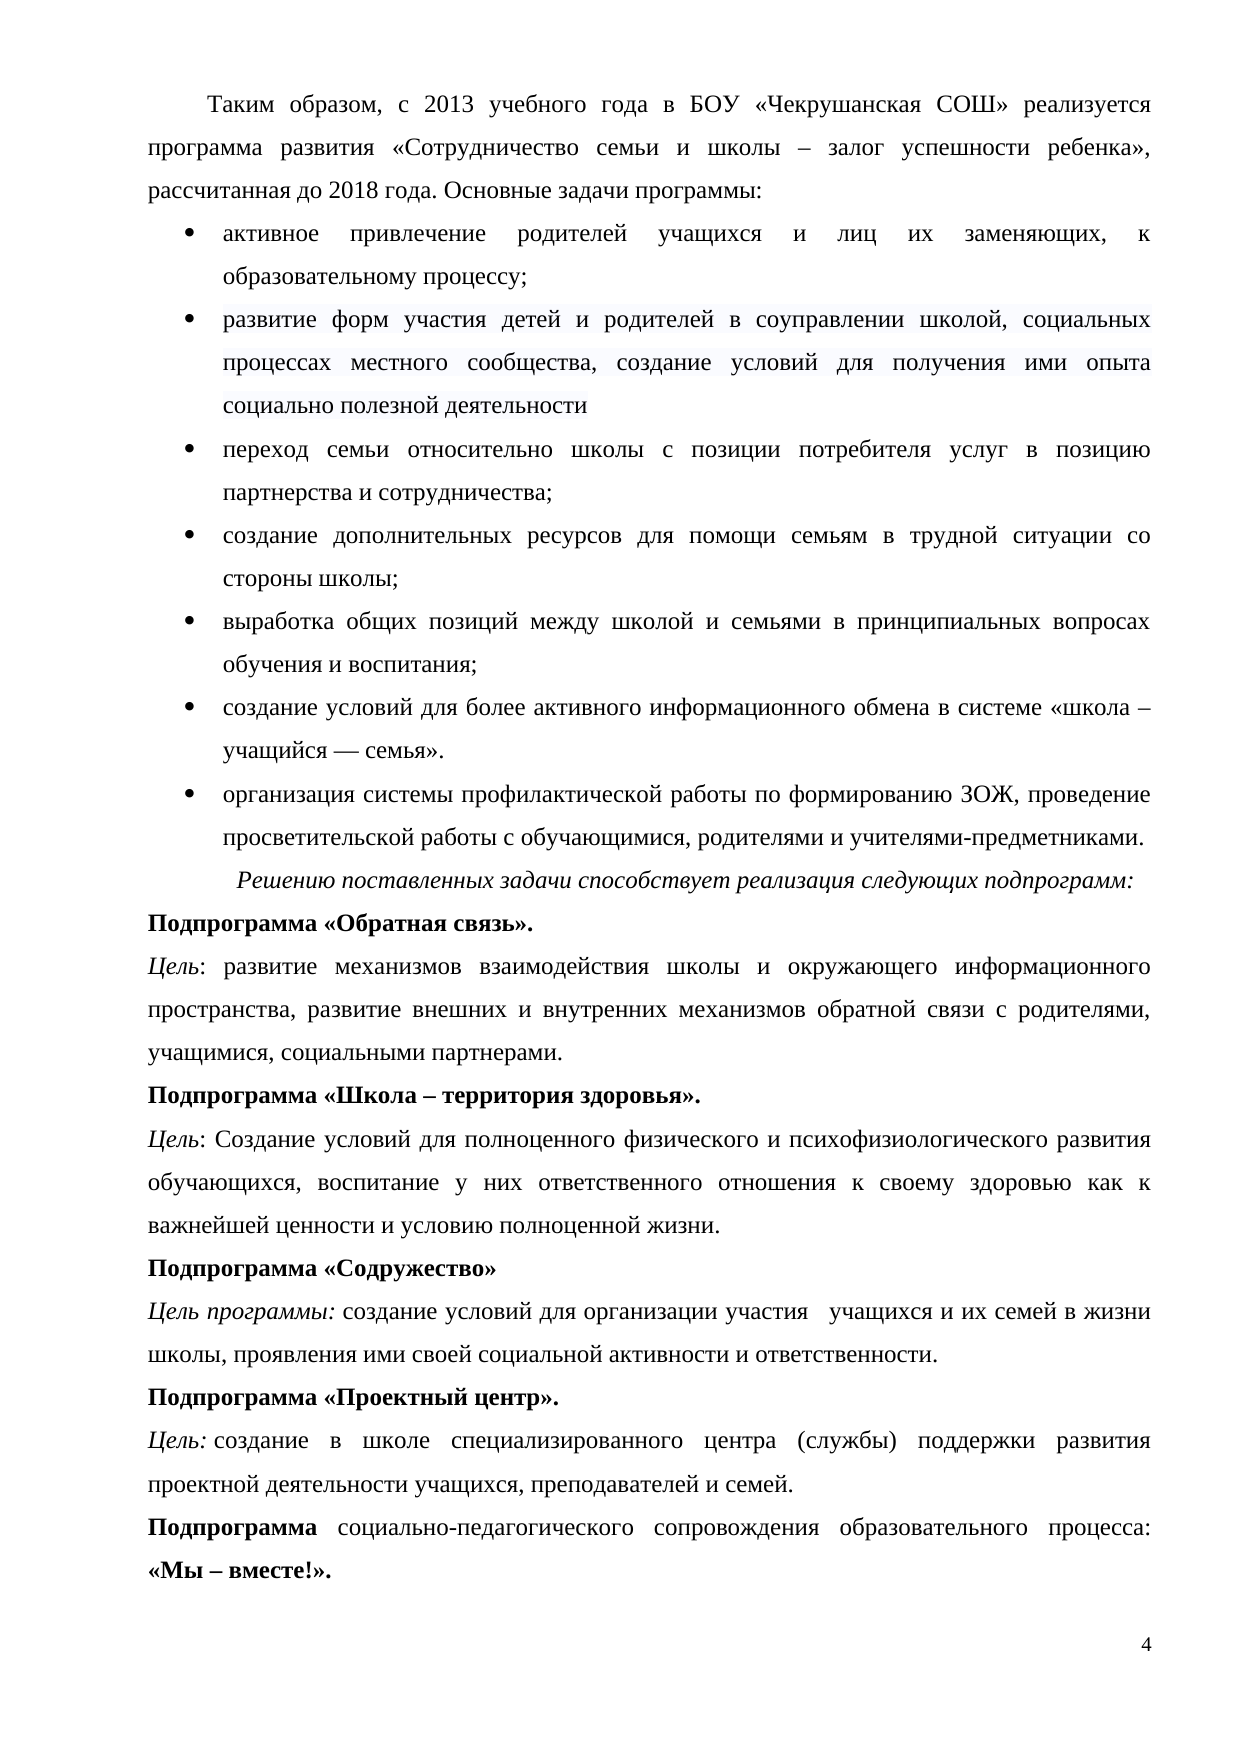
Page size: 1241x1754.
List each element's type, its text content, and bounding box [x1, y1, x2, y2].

text Цель программы: создание условий для организации участия учащихся и их семей в жизни школы, проявления ими своей социальной активности и ответственности. [148, 1296, 1152, 1368]
list выработка общих позиций между школой и семьями в принципиальных вопросах обучения и воспитания; [185, 606, 1152, 678]
text Подпрограмма «Содружество» [148, 1253, 1152, 1282]
list активное привлечение родителей учащихся и лиц их заменяющих, к образовательному процессу; [185, 218, 1152, 290]
text Цель: развитие механизмов взаимодействия школы и окружающего информационного пространства, развитие внешних и внутренних механизмов обратной связи с родителями, учащимися, социальными партнерами. [148, 951, 1152, 1066]
list создание дополнительных ресурсов для помощи семьям в трудной ситуации со стороны школы; [185, 520, 1152, 592]
text Таким образом, с 2013 учебного года в БОУ «Чекрушанская СОШ» реализуется программа развития «Сотрудничество семьи и школы – залог успешности ребенка», рассчитанная до 2018 года. Основные задачи программы: [148, 89, 1152, 204]
list организация системы профилактической работы по формированию ЗОЖ, проведение просветительской работы с обучающимися, родителями и учителями-предметниками. [185, 779, 1152, 851]
text Подпрограмма «Обратная связь». [148, 908, 1152, 937]
text Решению поставленных задачи способствует реализация следующих подпрограмм: [176, 865, 1152, 894]
list переход семьи относительно школы с позиции потребителя услуг в позицию партнерства и сотрудничества; [185, 434, 1152, 506]
list создание условий для более активного информационного обмена в системе «школа – учащийся — семья». [185, 692, 1152, 764]
list развитие форм участия детей и родителей в соуправлении школой, социальных процессах местного сообщества, создание условий для получения ими опыта социально полезной деятельности [185, 304, 1152, 419]
text Подпрограмма «Школа – территория здоровья». [148, 1081, 1152, 1109]
text Цель: Создание условий для полноценного физического и психофизиологического развития обучающихся, воспитание у них ответственного отношения к своему здоровью как к важнейшей ценности и условию полноценной жизни. [148, 1124, 1152, 1239]
text Подпрограмма социально-педагогического сопровождения образовательного процесса: «Мы – вместе!». [148, 1512, 1152, 1584]
text Цель: создание в школе специализированного центра (службы) поддержки развития проектной деятельности учащихся, преподавателей и семей. [148, 1426, 1152, 1497]
text Подпрограмма «Проектный центр». [148, 1382, 1152, 1411]
